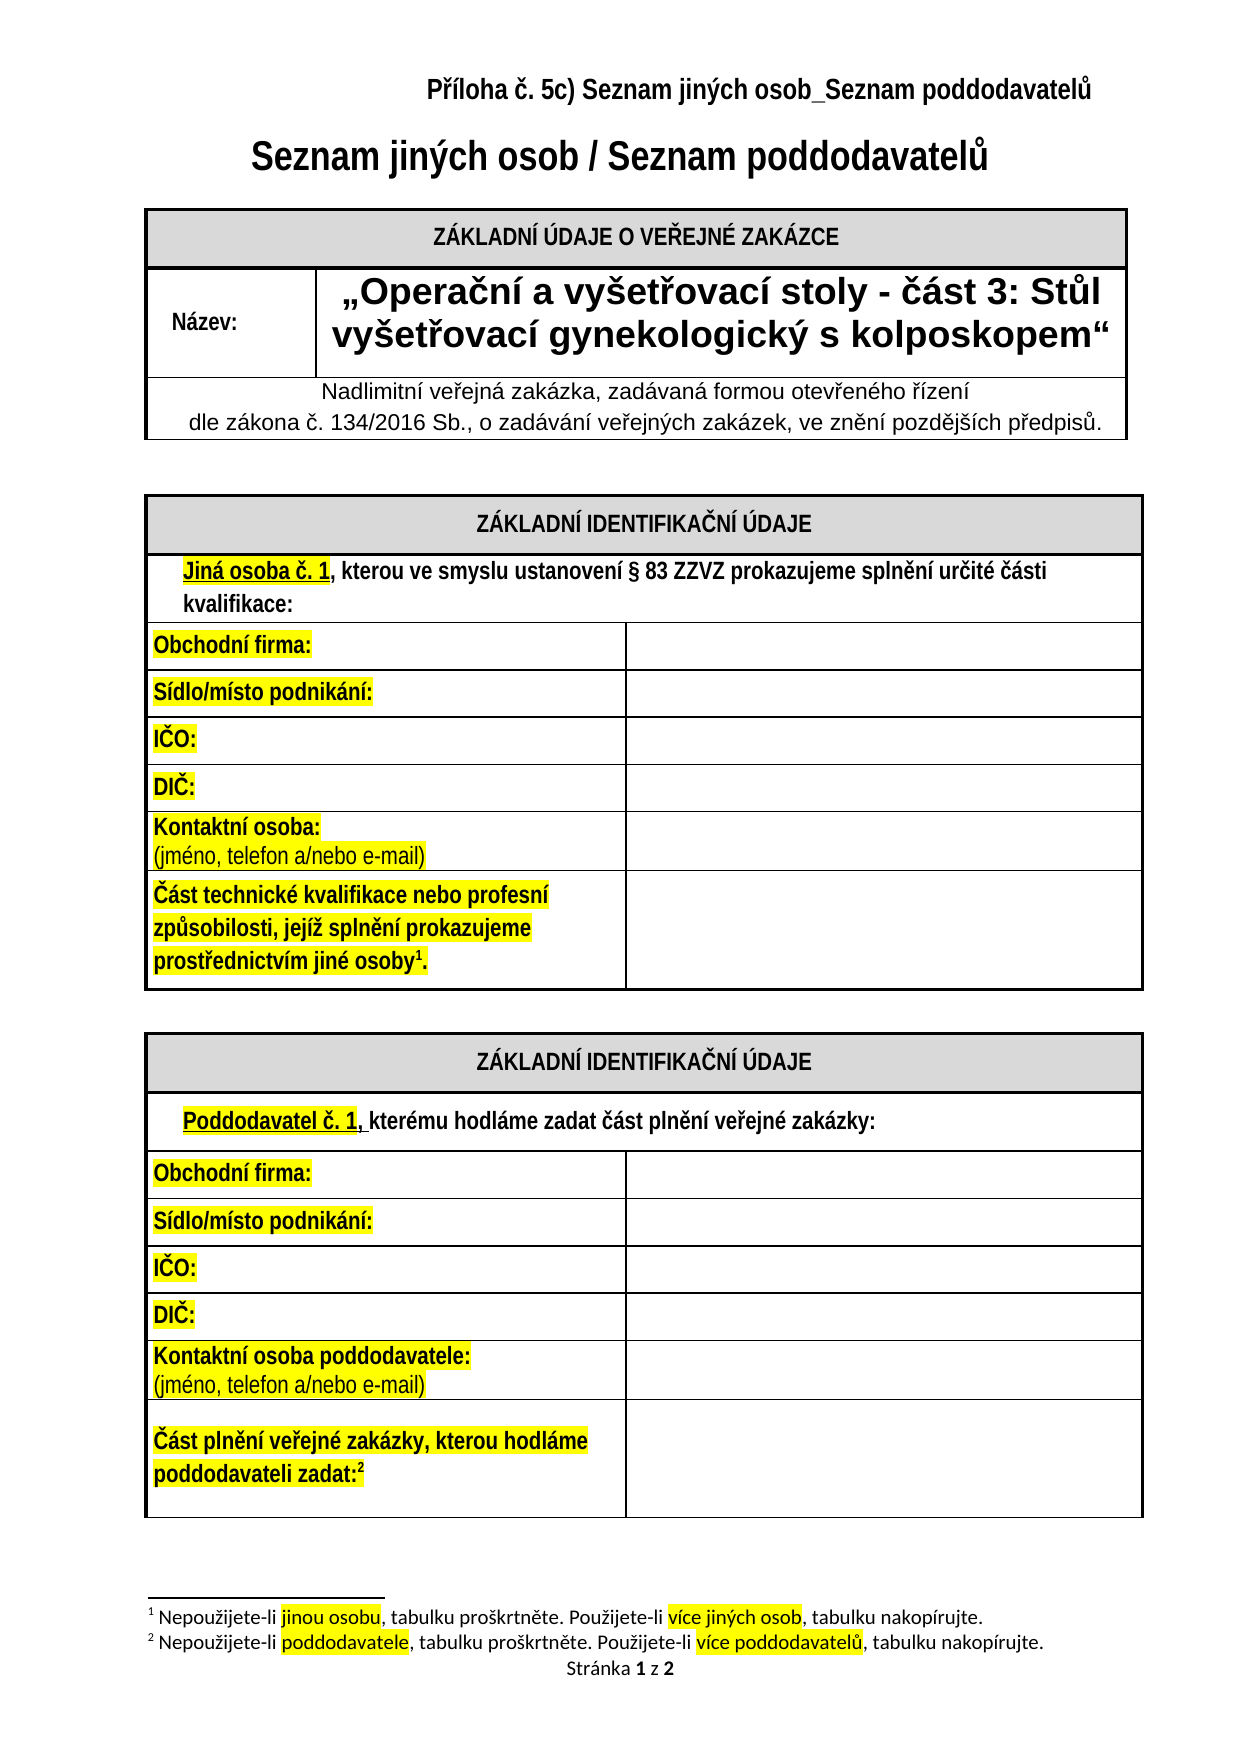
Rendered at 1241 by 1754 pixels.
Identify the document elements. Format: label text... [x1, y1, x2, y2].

table_cell Část plnění veřejné zakázky, kterou hodláme poddodavateli zadat: [148, 1400, 625, 1517]
table_cell [627, 812, 1141, 870]
table_cell [627, 718, 1141, 763]
table_cell Sídlo/místo podnikání: [148, 1199, 625, 1245]
table_cell DIČ: [148, 765, 625, 811]
table_cell [627, 1294, 1141, 1339]
table_cell [627, 765, 1141, 811]
table_cell Část technické kvalifikace nebo profesní způsobilosti, jejíž splnění prokazujeme prostřednictvím jiné osoby. [148, 871, 625, 988]
table_cell Poddodavatel č. 1, kterému hodláme zadat část plnění veřejné zakázky: [148, 1094, 1141, 1150]
table_cell [627, 871, 1141, 988]
table_cell DIČ: [148, 1294, 625, 1339]
table_cell [627, 1247, 1141, 1292]
text Seznam jiných osob / Seznam poddodavatelů [148, 132, 1093, 179]
table_header Základní identifikační údaje [148, 497, 1141, 553]
table_cell IČO: [148, 718, 625, 763]
table_cell [627, 1152, 1141, 1198]
table_cell Kontaktní osoba: (jméno, telefon a/nebo e-mail) [148, 812, 625, 870]
table_cell Obchodní firma: [148, 1152, 625, 1198]
text Příloha č. 5c) Seznam jiných osob_Seznam poddodavatelů [148, 72, 1093, 106]
table_cell „Operační a vyšetřovací stoly - část 3: Stůl vyšetřovací gynekologický s kolposkopem“ [317, 270, 1125, 377]
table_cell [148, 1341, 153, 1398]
table_cell [627, 1341, 1141, 1398]
table_cell Nadlimitní veřejná zakázka, zadávaná formou otevřeného řízení dle zákona č. 134/2016 Sb., o zadávání veřejných zakázek, ve znění pozdějších předpisů. [148, 378, 1125, 439]
table_cell [627, 1400, 1141, 1517]
table_cell Sídlo/místo podnikání: [148, 671, 625, 716]
table_cell IČO: [148, 1247, 625, 1292]
table_cell [627, 1199, 1141, 1245]
table_cell Obchodní firma: [148, 623, 625, 669]
table_cell Jiná osoba č. 1, kterou ve smyslu ustanovení § 83 ZZVZ prokazujeme splnění určité části kvalifikace: [148, 556, 1141, 622]
table_header Základní údaje o veřejné zakázce [148, 211, 1125, 266]
table_header Základní identifikační údaje [148, 1035, 1141, 1091]
table_cell Kontaktní osoba poddodavatele: (jméno, telefon a/nebo e-mail) [426, 1341, 625, 1398]
table_cell [627, 623, 1141, 669]
table_cell [627, 671, 1141, 716]
table_cell Název: [148, 270, 315, 377]
